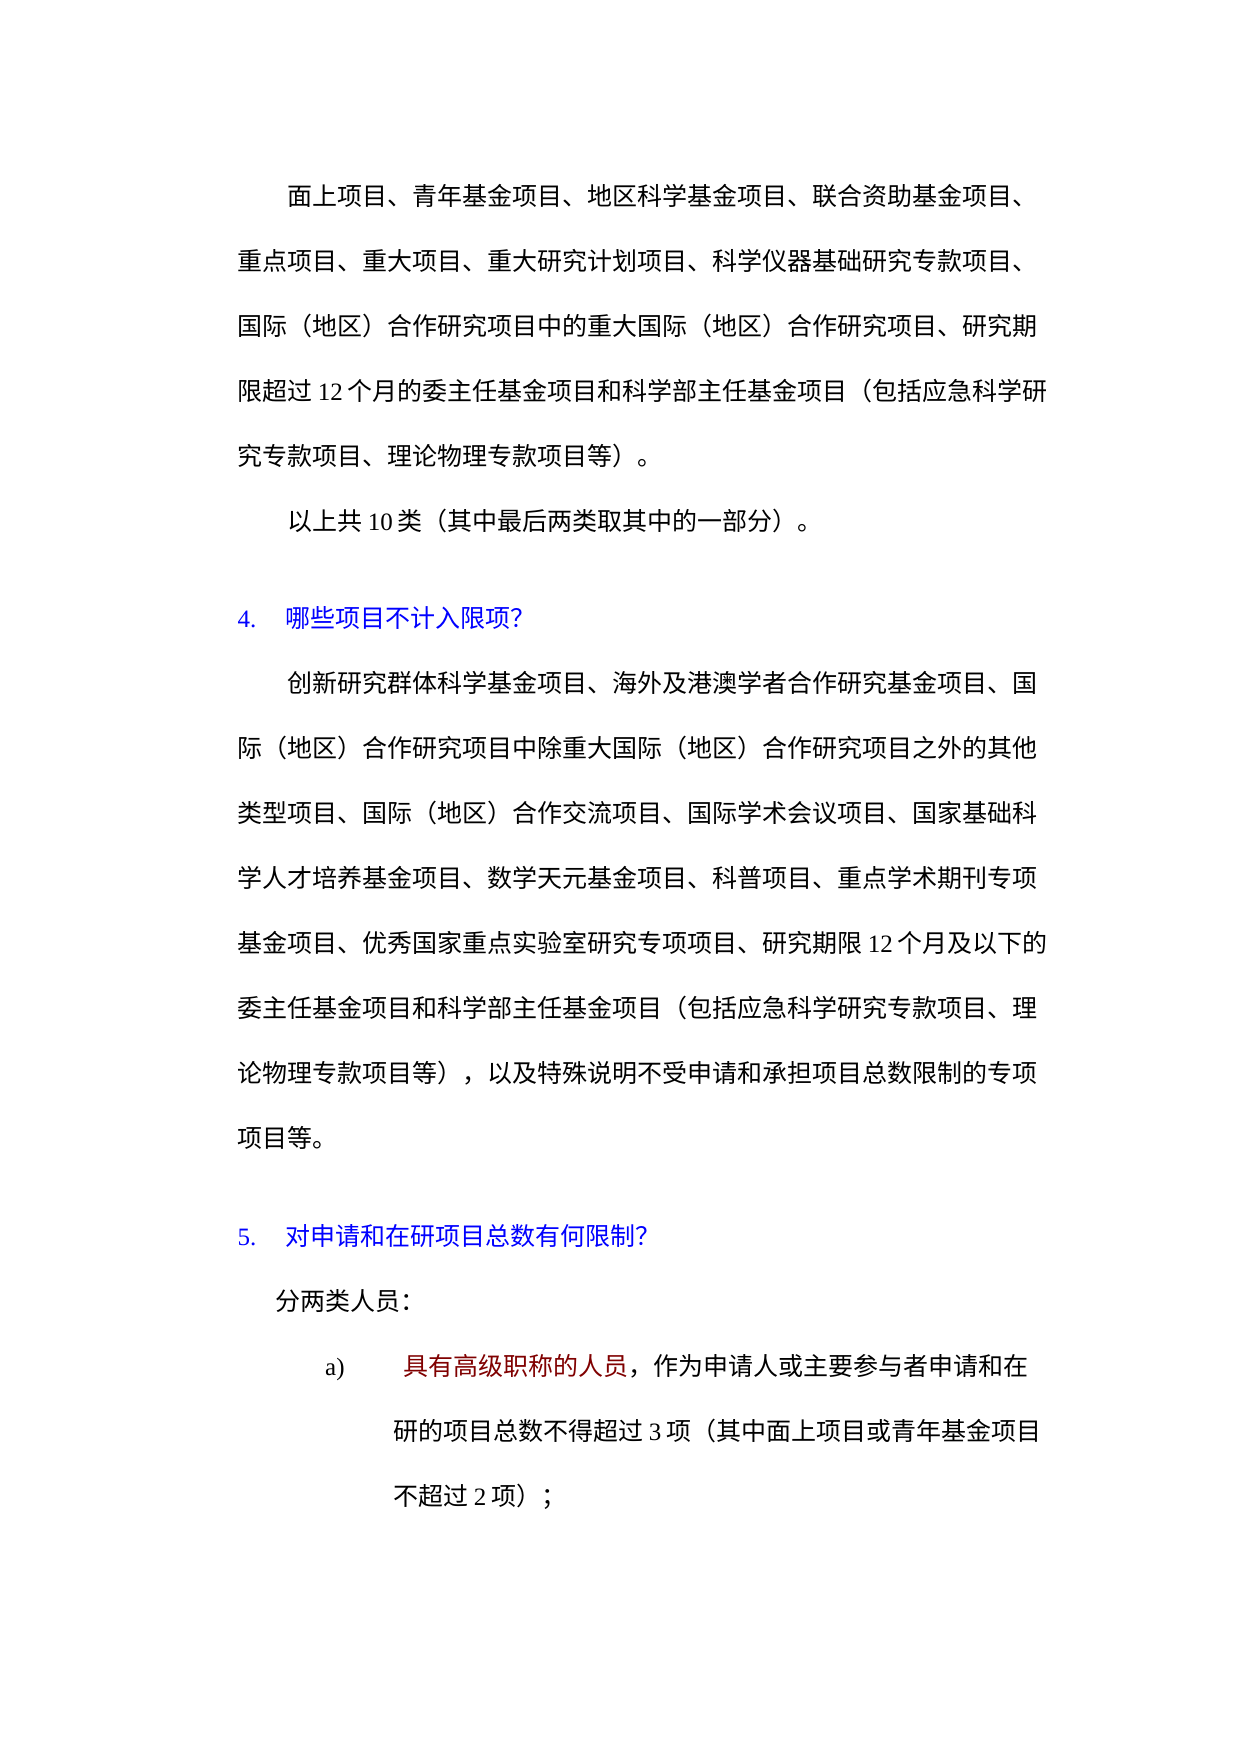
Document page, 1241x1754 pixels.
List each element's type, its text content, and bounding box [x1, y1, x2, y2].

text 创新研究群体科学基金项目、海外及港澳学者合作研究基金项目、国际（地区）合作研究项目中除重大国际（地区）合作研究项目之外的其他类型项目、国际（地区）合作交流项目、国际学术会议项目、国家基础科学人才培养基金项目、数学天元基金项目、科普项目、重点学术期刊专项基金项目、优秀国家重点实验室研究专项项目、研究期限12个月及以下的委主任基金项目和科学部主任基金项目（包括应急科学研究专款项目、理论物理专款项目等），以及特殊说明不受申请和承担项目总数限制的专项项目等。 [238, 649, 1053, 1169]
text 4. 哪些项目不计入限项？ [237, 584, 1053, 649]
text 面上项目、青年基金项目、地区科学基金项目、联合资助基金项目、重点项目、重大项目、重大研究计划项目、科学仪器基础研究专款项目、国际（地区）合作研究项目中的重大国际（地区）合作研究项目、研究期限超过12个月的委主任基金项目和科学部主任基金项目（包括应急科学研究专款项目、理论物理专款项目等）。 [238, 162, 1053, 487]
text 5. 对申请和在研项目总数有何限制？ [237, 1202, 1053, 1267]
text 分两类人员： [238, 1267, 1053, 1332]
text 以上共10类（其中最后两类取其中的一部分）。 [238, 487, 1053, 552]
text a) 具有高级职称的人员，作为申请人或主要参与者申请和在研的项目总数不得超过3项（其中面上项目或青年基金项目不超过2项）； [325, 1332, 1053, 1527]
